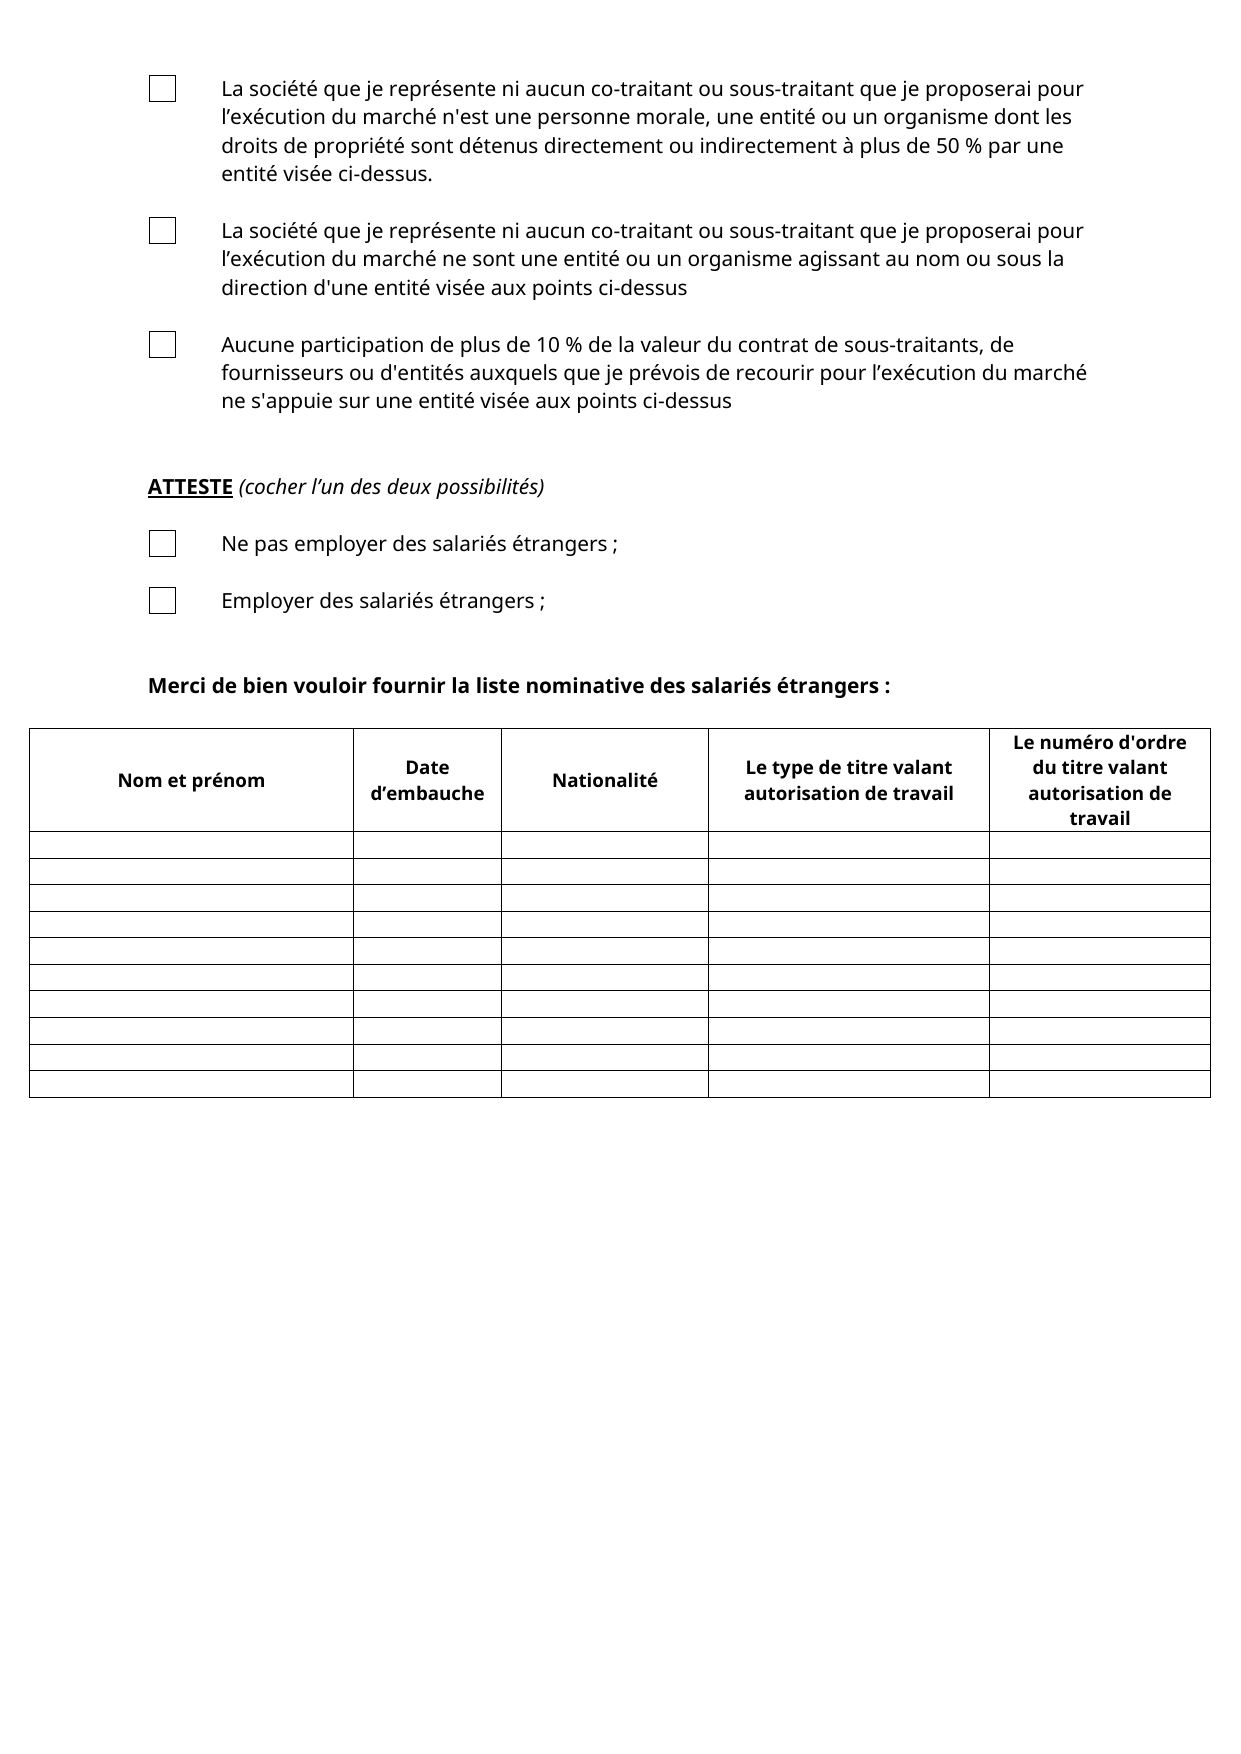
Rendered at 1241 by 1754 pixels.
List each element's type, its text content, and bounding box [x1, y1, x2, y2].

text ATTESTE (cocher l’un des deux possibilités) [148, 472, 1078, 500]
table_cell [709, 1018, 989, 1043]
text La société que je représente ni aucun co-traitant ou sous-traitant que je proposerai pour l’exécution du marché ne sont une entité ou un organisme agissant au nom ou sous la direction d'une entité visée aux points ci-dessus [148, 216, 1093, 301]
table_cell [709, 991, 989, 1017]
table_cell [990, 1018, 1210, 1043]
table_cell [354, 991, 501, 1017]
text Merci de bien vouloir fournir la liste nominative des salariés étrangers : [148, 671, 1078, 699]
table_cell [354, 1071, 501, 1097]
table_cell [709, 912, 989, 937]
table_header Date d’embauche [354, 729, 501, 831]
table_cell [990, 965, 1210, 990]
table_cell [502, 1071, 708, 1097]
table_cell [354, 1018, 501, 1043]
table_cell [990, 832, 1210, 858]
table_cell [709, 885, 989, 911]
table_header Nom et prénom [30, 729, 353, 831]
table_cell [30, 1018, 353, 1043]
table_cell [30, 991, 353, 1017]
table_cell [354, 859, 501, 884]
text La société que je représente ni aucun co-traitant ou sous-traitant que je proposerai pour l’exécution du marché n'est une personne morale, une entité ou un organisme dont les droits de propriété sont détenus directement ou indirectement à plus de 50 % par une entité visée ci-dessus. [148, 74, 1093, 188]
table_header Nationalité [502, 729, 708, 831]
table_cell [502, 965, 708, 990]
table_cell [709, 859, 989, 884]
table_cell [30, 832, 353, 858]
table_cell [30, 859, 353, 884]
table_cell [30, 1071, 353, 1097]
table_cell [30, 912, 353, 937]
table_cell [502, 938, 708, 964]
table_cell [354, 832, 501, 858]
table_cell [30, 938, 353, 964]
table_header Le type de titre valant autorisation de travail [709, 729, 989, 831]
text Employer des salariés étrangers ; [148, 586, 1078, 614]
table_cell [30, 1045, 353, 1070]
table_cell [502, 885, 708, 911]
table_cell [990, 938, 1210, 964]
table_cell [990, 859, 1210, 884]
table_cell [354, 1045, 501, 1070]
text Ne pas employer des salariés étrangers ; [148, 529, 1078, 557]
table_cell [354, 965, 501, 990]
table_cell [30, 885, 353, 911]
table_cell [709, 832, 989, 858]
table_cell [502, 912, 708, 937]
table_cell [354, 912, 501, 937]
table_cell [709, 965, 989, 990]
table_cell [502, 832, 708, 858]
table_cell [502, 991, 708, 1017]
table_cell [502, 1045, 708, 1070]
table_cell [709, 1045, 989, 1070]
table_cell [990, 1071, 1210, 1097]
text Aucune participation de plus de 10 % de la valeur du contrat de sous-traitants, de fournisseurs ou d'entités auxquels que je prévois de recourir pour l’exécution du marché ne s'appuie sur une entité visée aux points ci-dessus [148, 330, 1093, 415]
table_cell [709, 1071, 989, 1097]
table_cell [502, 859, 708, 884]
table_cell [354, 885, 501, 911]
table_cell [709, 938, 989, 964]
table_cell [990, 1045, 1210, 1070]
table_cell [502, 1018, 708, 1043]
table_cell [990, 991, 1210, 1017]
table_cell [30, 965, 353, 990]
table_cell [990, 885, 1210, 911]
table_cell [990, 912, 1210, 937]
table_cell [354, 938, 501, 964]
table_header Le numéro d'ordre du titre valant autorisation de travail [990, 729, 1210, 831]
